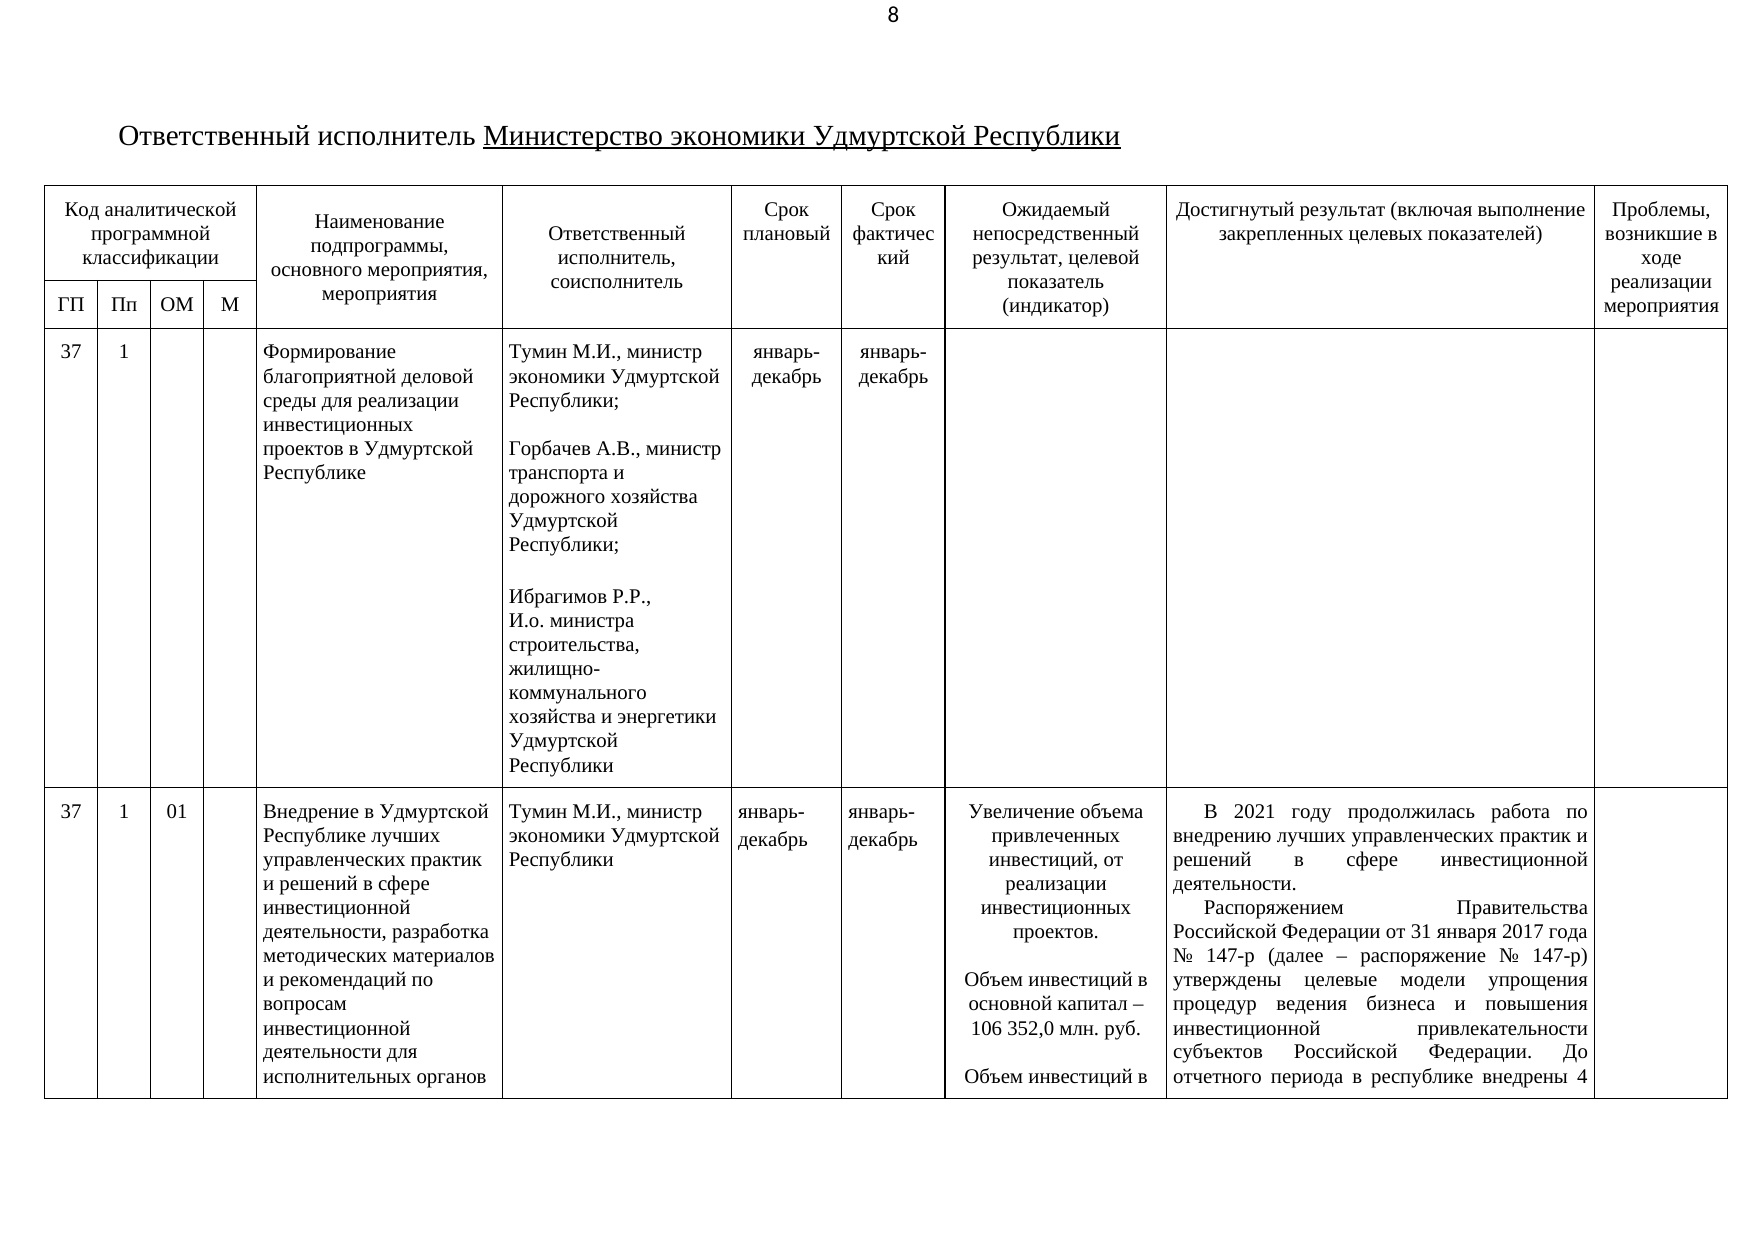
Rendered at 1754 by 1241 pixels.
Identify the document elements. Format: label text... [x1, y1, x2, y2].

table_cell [503, 788, 731, 1098]
table_cell 37 [45, 329, 97, 787]
table_cell январь-декабрь [842, 788, 944, 1098]
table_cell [946, 788, 1166, 1098]
table_cell [151, 329, 203, 787]
table_cell ОМ [151, 281, 203, 328]
table_header Достигнутый результат (включая выполнение закрепленных целевых показателей) [1167, 186, 1594, 328]
table_cell Формирование благоприятной деловой среды для реализации инвестиционных проектов в Удмуртской Республике [257, 329, 502, 787]
table_cell январь-декабрь [732, 788, 841, 1098]
table_header Проблемы, возникшие в ходе реализации мероприятия [1595, 186, 1727, 328]
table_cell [257, 788, 502, 1098]
table_cell Пп [98, 281, 150, 328]
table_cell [1167, 788, 1594, 1098]
table_cell [1595, 329, 1727, 787]
table_cell 1 [98, 788, 150, 1098]
table_header Срок фактический [842, 186, 944, 328]
table_header Ответственный исполнитель, соисполнитель [503, 186, 731, 328]
table_cell 37 [45, 788, 97, 1098]
table_cell [1167, 329, 1594, 787]
table_header Код аналитической программной классификации [45, 186, 256, 280]
table_cell ГП [45, 281, 97, 328]
table_cell [204, 788, 256, 1098]
table_cell 1 [98, 329, 150, 787]
table_cell 01 [151, 788, 203, 1098]
table_header Наименование подпрограммы, основного мероприятия, мероприятия [257, 186, 502, 328]
table_cell М [204, 281, 256, 328]
table_cell [946, 329, 1166, 787]
table_cell январь-декабрь [732, 329, 841, 787]
table_header Ожидаемый непосредственный результат, целевой показатель (индикатор) [946, 186, 1166, 328]
table_cell январь-декабрь [842, 329, 944, 787]
table_cell [1595, 788, 1727, 1098]
text Ответственный исполнитель Министерство экономики Удмуртской Республики [118, 118, 1668, 152]
table_cell Тумин М.И., министр экономики Удмуртской Республики; Горбачев А.В., министр транспорта и дорожного хозяйства Удмуртской Республики; Ибрагимов Р.Р., И.о. министра строительства, жилищно-коммунального хозяйства и энергетики Удмуртской Республики [503, 329, 731, 787]
table_header Срок плановый [732, 186, 841, 328]
table_cell [204, 329, 256, 787]
